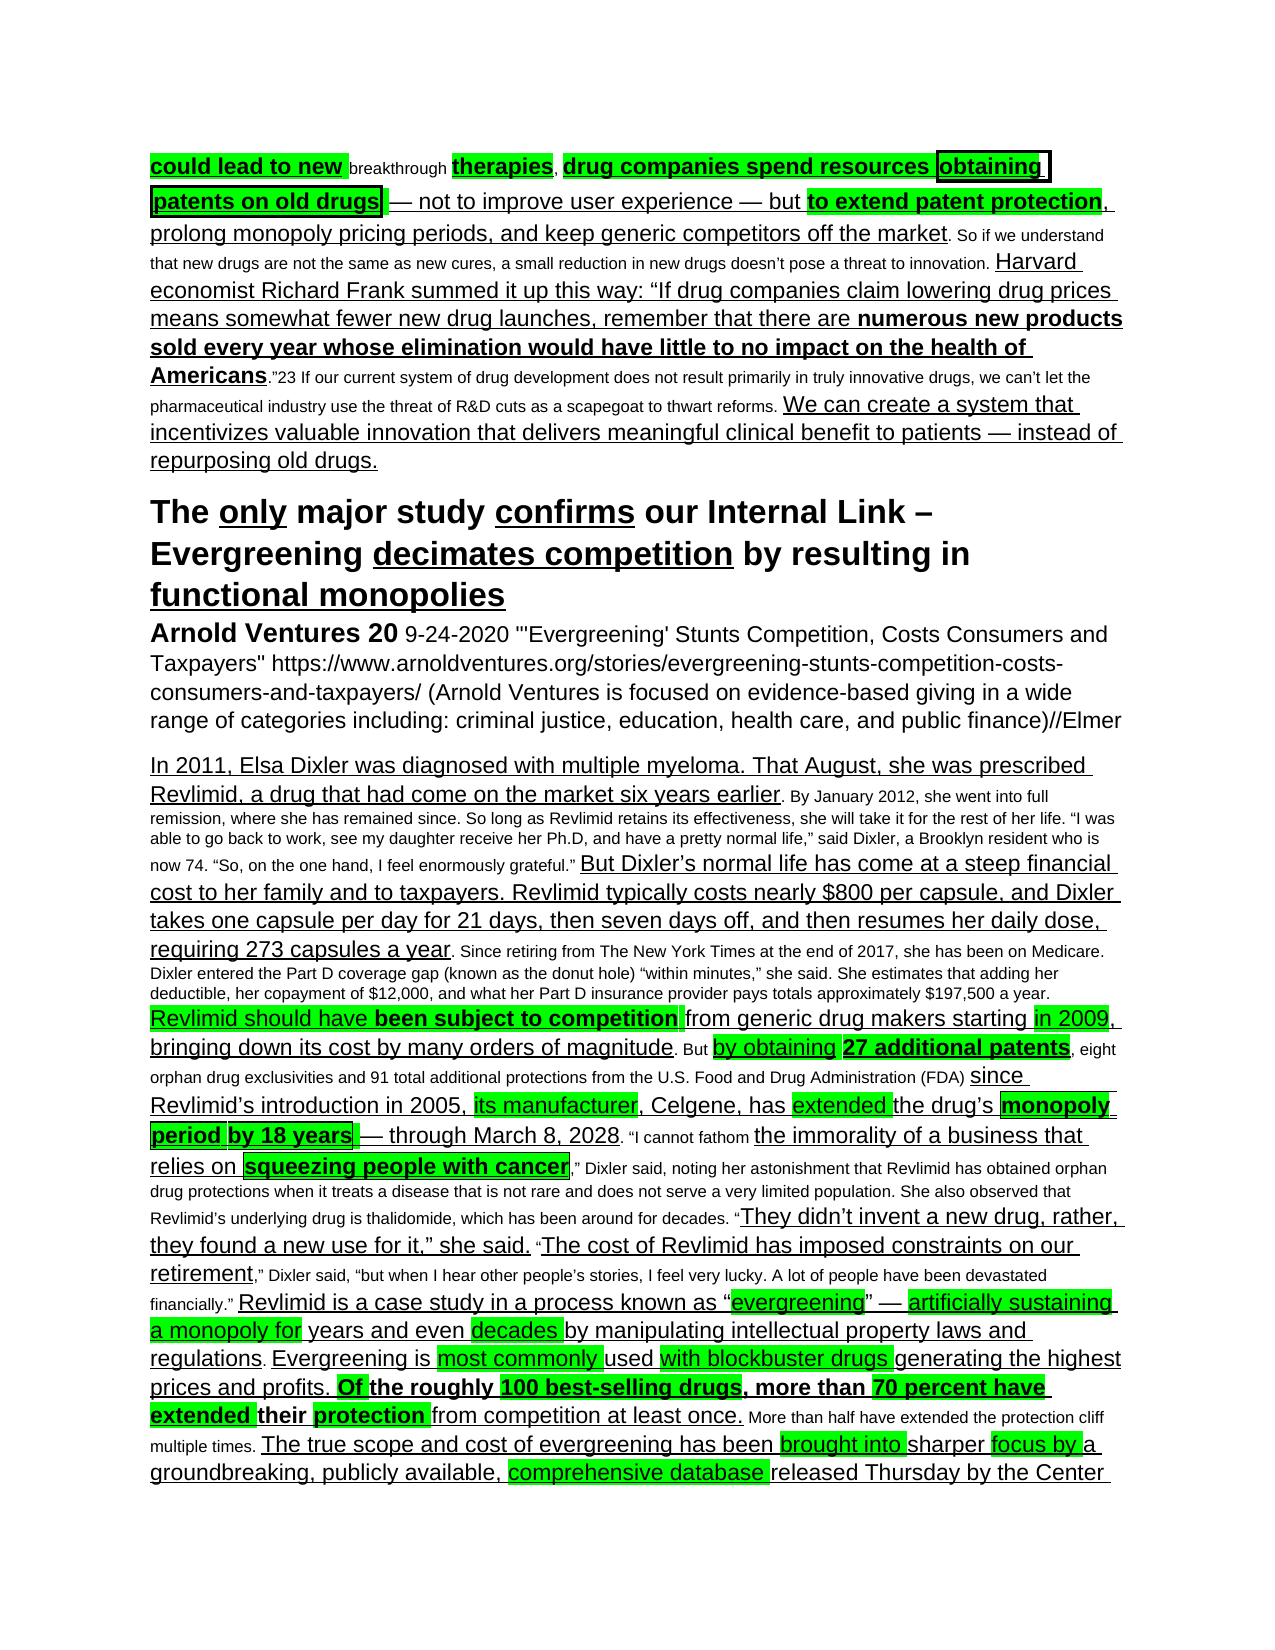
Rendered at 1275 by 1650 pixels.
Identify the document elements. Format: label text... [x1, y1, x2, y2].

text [150, 752, 1125, 1485]
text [150, 150, 1125, 474]
subtitle The only major study confirms our Internal Link – Evergreening decimates competition by resulting in functional monopolies [150, 492, 1125, 614]
text Arnold Ventures 20 9-24-2020 "'Evergreening' Stunts Competition, Costs Consumers and Taxpayers" https://www.arnoldventures.org/stories/evergreening-stunts-competition-costs-consumers-and-taxpayers/ (Arnold Ventures is focused on evidence-based giving in a wide range of categories including: criminal justice, education, health care, and public finance)//Elmer [150, 617, 1125, 733]
